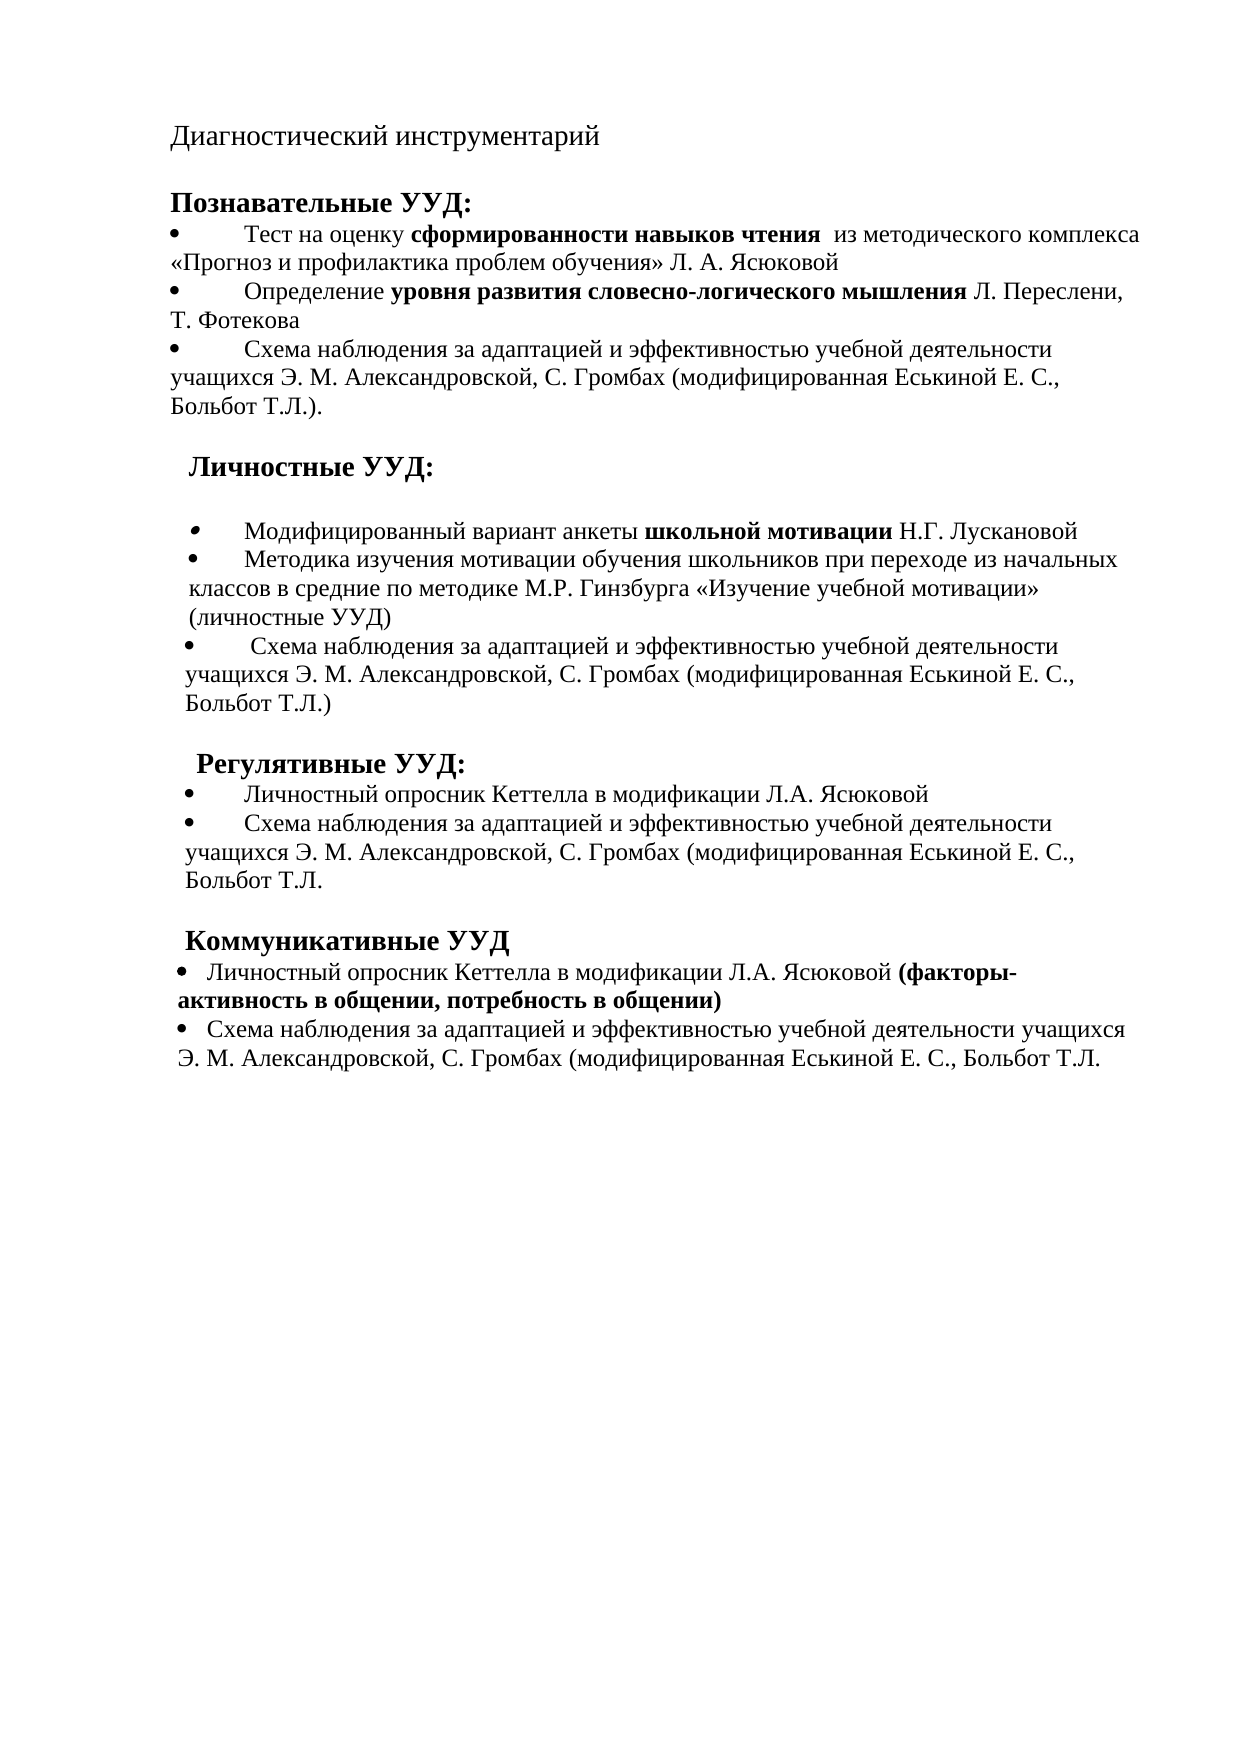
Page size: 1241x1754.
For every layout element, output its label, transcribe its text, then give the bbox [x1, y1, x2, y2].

table_cell Модифицированный вариант анкеты школьной мотивации Н.Г. Лускановой Методика изучения мотивации обучения школьников при переходе из начальных классов в средние по методике М.Р. Гинзбурга «Изучение учебной мотивации» (личностные УУД) [159, 516, 1153, 631]
table_cell Личностные УУД: [159, 449, 1153, 516]
table_cell Схема наблюдения за адаптацией и эффективностью учебной деятельности учащихся Э. М. Александровской, С. Громбах (модифицированная Еськиной Е. С., Больбот Т.Л.) Личностный опросник Кеттелла в модификации Л.А. Ясюковой Схема наблюдения за адаптацией и эффективностью учебной деятельности учащихся Э. М. Александровской, С. Громбах (модифицированная Еськиной Е. С., Больбот Т.Л. Коммуникативные УУД [159, 631, 1153, 957]
table_cell Познавательные УУД: Тест на оценку сформированности навыков чтения из методического комплекса «Прогноз и профилактика проблем обучения» Л. А. Ясюковой Определение уровня развития словесно-логического мышления Л. Переслени, Т. Фотекова Схема наблюдения за адаптацией и эффективностью учебной деятельности учащихся Э. М. Александровской, С. Громбах (модифицированная Еськиной Е. С., Больбот Т.Л.). [159, 185, 1153, 449]
list Личностный опросник Кеттелла в модификации Л.А. Ясюковой (факторы- активность в общении, потребность в общении) [177, 957, 1152, 1014]
list Схема наблюдения за адаптацией и эффективностью учебной деятельности учащихся Э. М. Александровской, С. Громбах (модифицированная Еськиной Е. С., Больбот Т.Л. [177, 1014, 1152, 1072]
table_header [159, 118, 1153, 185]
